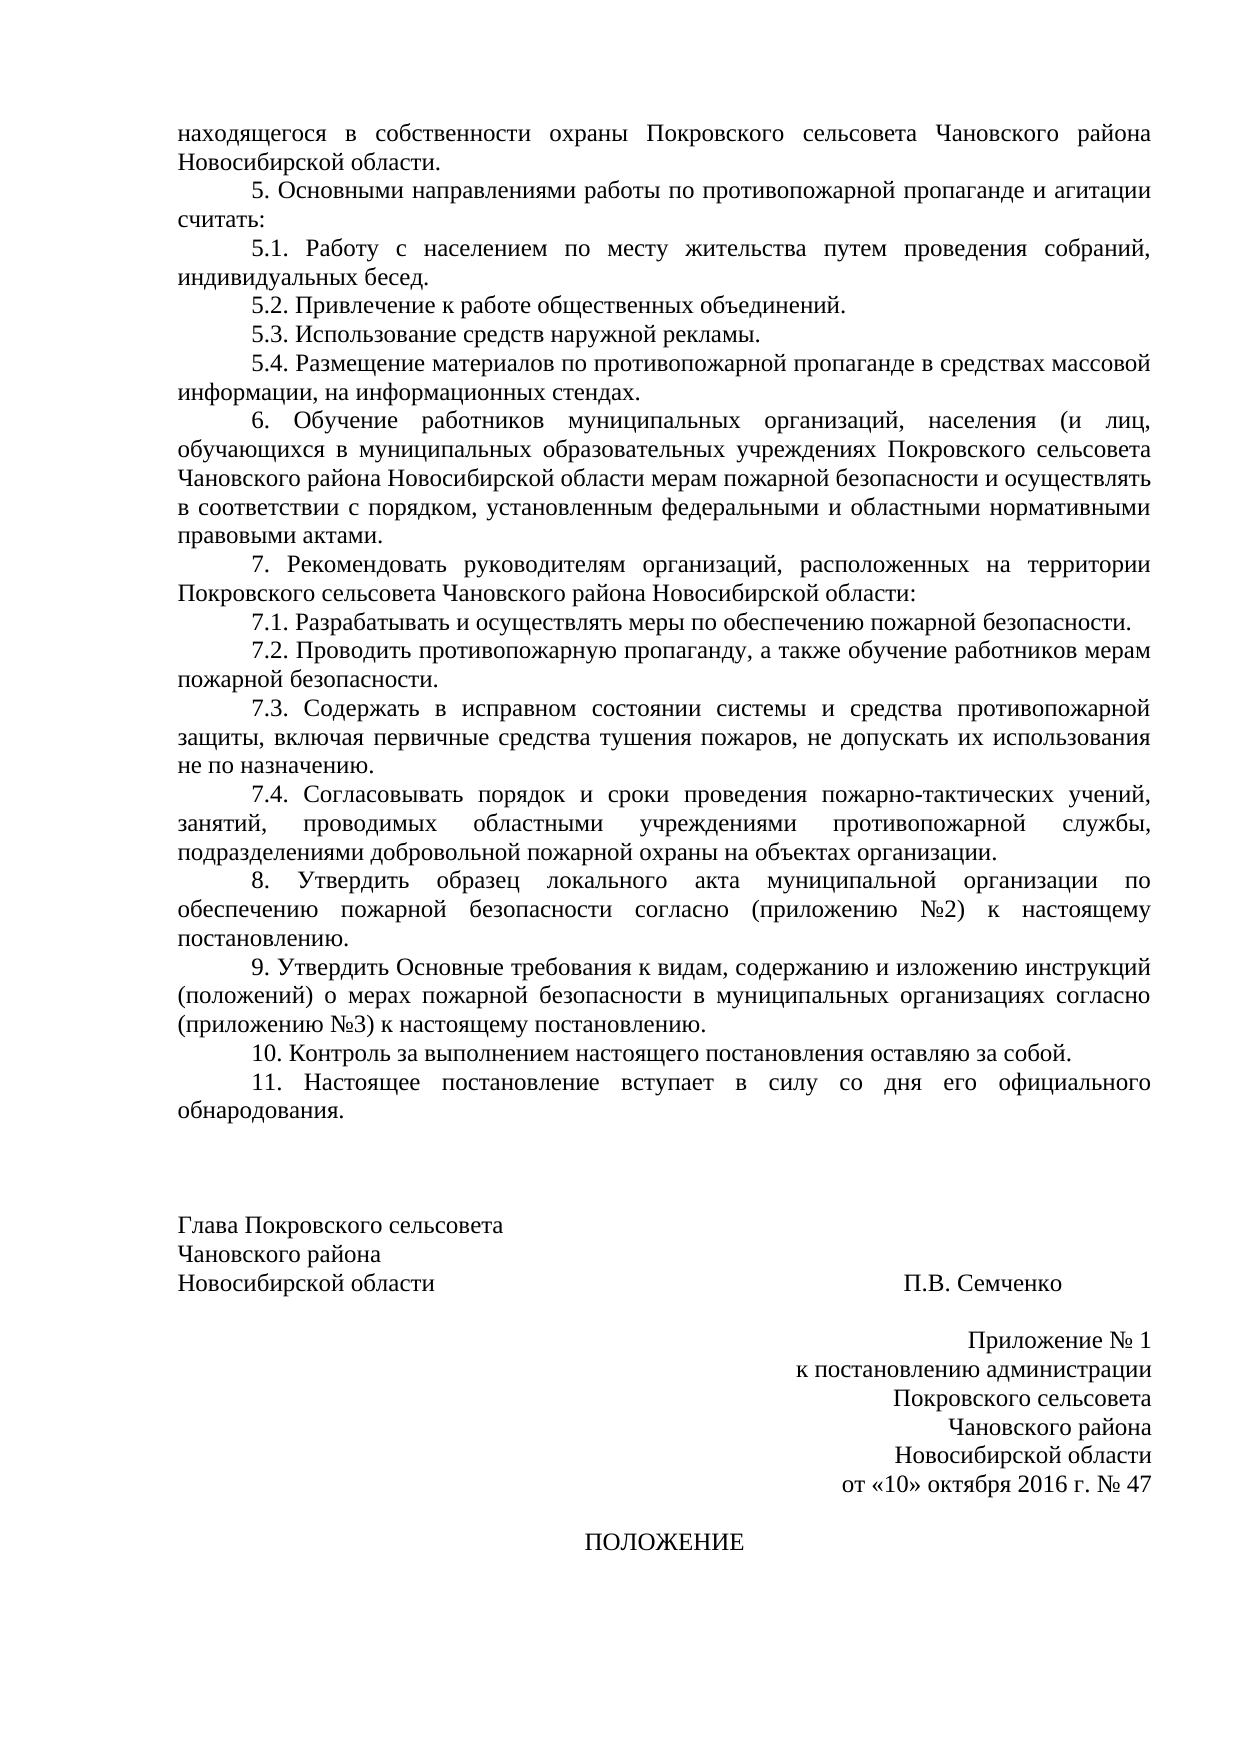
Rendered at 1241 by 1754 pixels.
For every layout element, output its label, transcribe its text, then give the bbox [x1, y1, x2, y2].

text 5.3. Использование средств наружной рекламы. [177, 319, 1152, 348]
text ПОЛОЖЕНИЕ [177, 1527, 1152, 1556]
text 9. Утвердить Основные требования к видам, содержанию и изложению инструкций (положений) о мерах пожарной безопасности в муниципальных организациях согласно (приложению №3) к настоящему постановлению. [177, 952, 1152, 1038]
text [177, 118, 1152, 176]
text 5.4. Размещение материалов по противопожарной пропаганде в средствах массовой информации, на информационных стендах. [177, 348, 1152, 406]
text 7.2. Проводить противопожарную пропаганду, а также обучение работников мерам пожарной безопасности. [177, 636, 1152, 693]
text Чановского района [177, 1239, 1152, 1268]
text к постановлению администрации [177, 1354, 1152, 1383]
text от «10» октября 2016 г. № 47 [177, 1469, 1152, 1498]
text Покровского сельсовета [177, 1383, 1152, 1412]
text 10. Контроль за выполнением настоящего постановления оставляю за собой. [177, 1038, 1152, 1067]
text 11. Настоящее постановление вступает в силу со дня его официального обнародования. [177, 1067, 1152, 1124]
text 5.1. Работу с населением по месту жительства путем проведения собраний, индивидуальных бесед. [177, 233, 1152, 291]
text Новосибирской области [177, 1441, 1152, 1469]
text 5. Основными направлениями работы по противопожарной пропаганде и агитации считать: [177, 176, 1152, 233]
text Приложение № 1 [177, 1326, 1152, 1354]
text 7.1. Разрабатывать и осуществлять меры по обеспечению пожарной безопасности. [177, 607, 1152, 636]
text 6. Обучение работников муниципальных организаций, населения (и лиц, обучающихся в муниципальных образовательных учреждениях Покровского сельсовета Чановского района Новосибирской области мерам пожарной безопасности и осуществлять в соответствии с порядком, установленным федеральными и областными нормативными правовыми актами. [177, 406, 1152, 549]
text 7. Рекомендовать руководителям организаций, расположенных на территории Покровского сельсовета Чановского района Новосибирской области: [177, 549, 1152, 607]
text 5.2. Привлечение к работе общественных объединений. [177, 291, 1152, 319]
text Чановского района [177, 1412, 1152, 1441]
text 7.4. Согласовывать порядок и сроки проведения пожарно-тактических учений, занятий, проводимых областными учреждениями противопожарной службы, подразделениями добровольной пожарной охраны на объектах организации. [177, 779, 1152, 866]
text Глава Покровского сельсовета [177, 1211, 1152, 1239]
text 8. Утвердить образец локального акта муниципальной организации по обеспечению пожарной безопасности согласно (приложению №2) к настоящему постановлению. [177, 866, 1152, 952]
text Новосибирской области П.В. Семченко [177, 1268, 1152, 1297]
text 7.3. Содержать в исправном состоянии системы и средства противопожарной защиты, включая первичные средства тушения пожаров, не допускать их использования не по назначению. [177, 693, 1152, 779]
